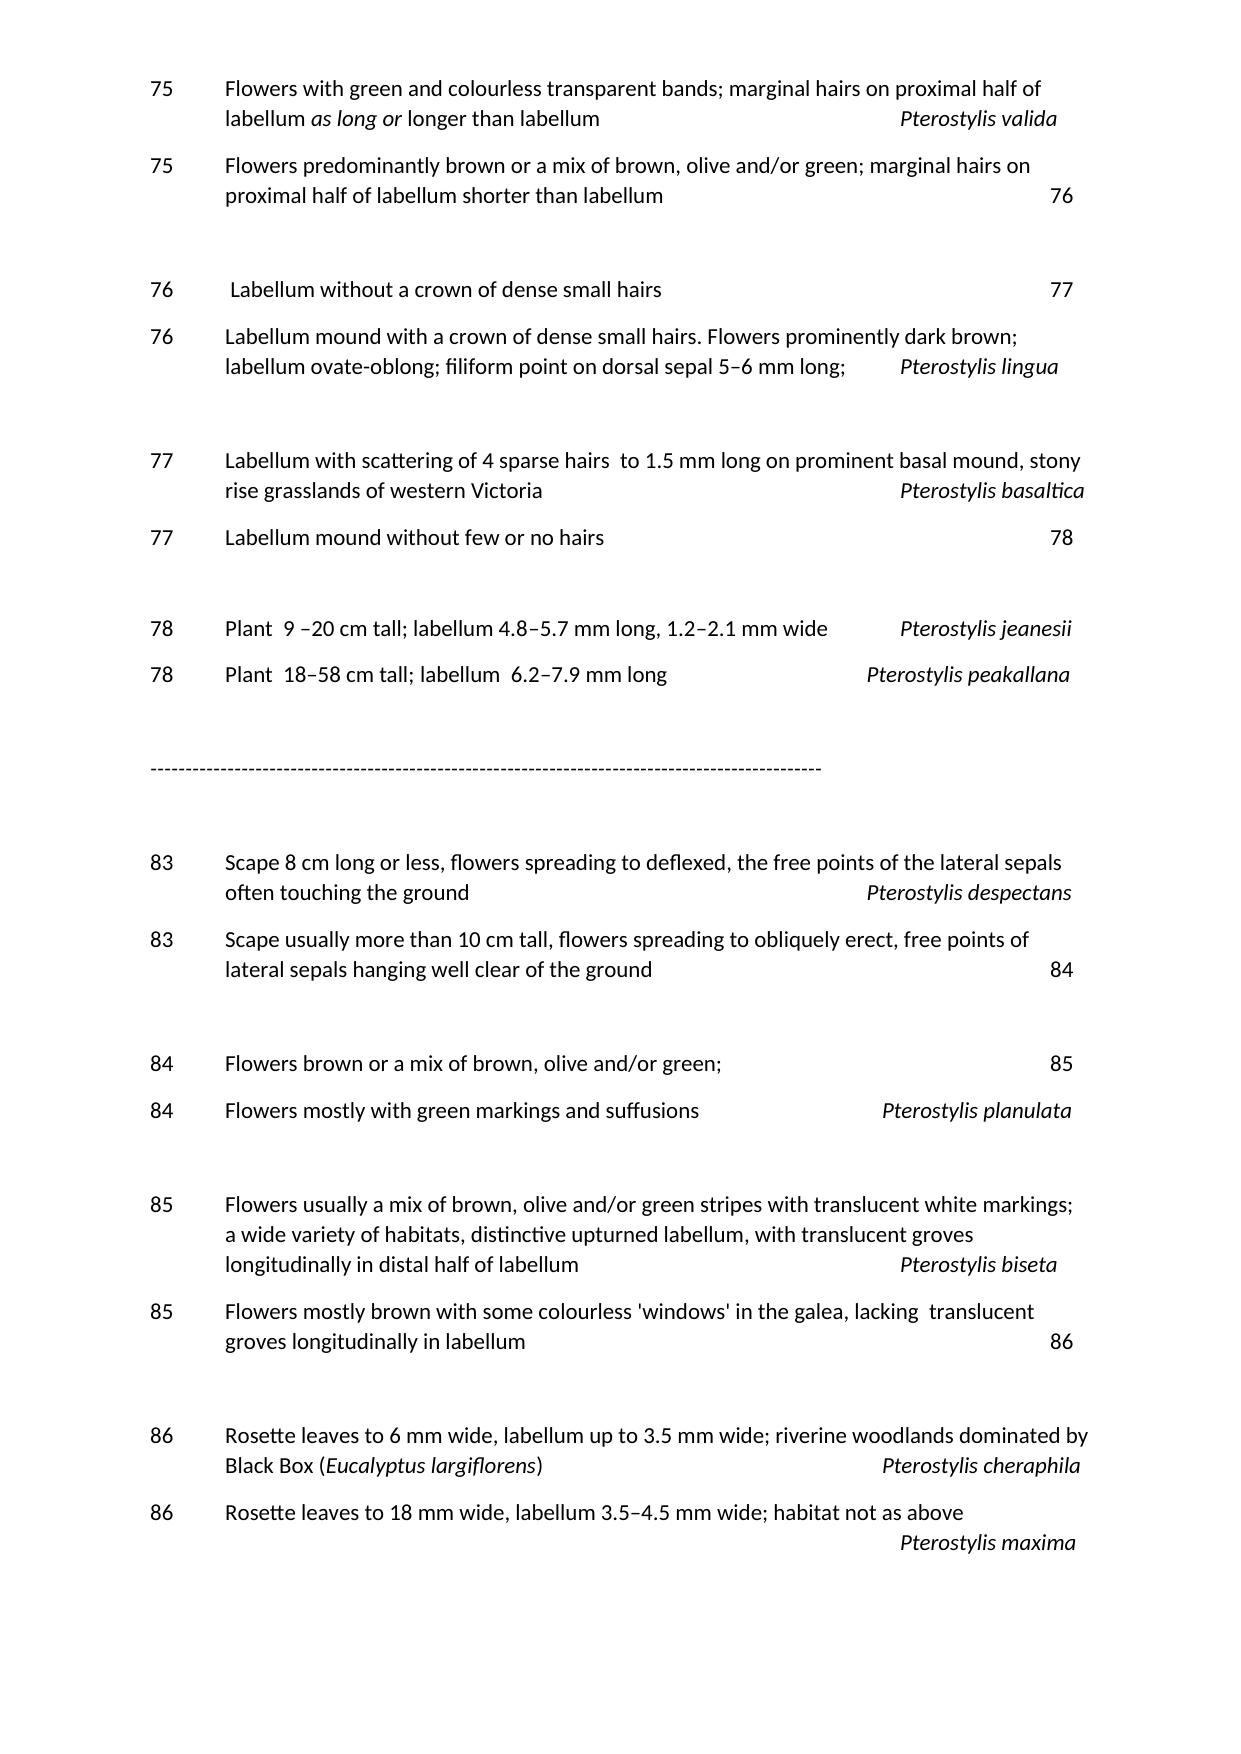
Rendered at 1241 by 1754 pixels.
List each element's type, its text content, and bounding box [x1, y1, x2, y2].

text 76 Labellum without a crown of dense small hairs 77 [150, 275, 1090, 303]
text 85 Flowers usually a mix of brown, olive and/or green stripes with translucent white markings; a wide variety of habitats, distinctive upturned labellum, with translucent groves longitudinally in distal half of labellum Pterostylis biseta [150, 1190, 1090, 1278]
text 84 Flowers mostly with green markings and suffusions Pterostylis planulata [150, 1096, 1090, 1124]
text 86 Rosette leaves to 6 mm wide, labellum up to 3.5 mm wide; riverine woodlands dominated by Black Box (Eucalyptus largiflorens) Pterostylis cheraphila [150, 1421, 1090, 1479]
text 83 Scape usually more than 10 cm tall, flowers spreading to obliquely erect, free points of lateral sepals hanging well clear of the ground 84 [150, 925, 1090, 983]
text 77 Labellum mound without few or no hairs 78 [150, 523, 1090, 551]
text 85 Flowers mostly brown with some colourless 'windows' in the galea, lacking translucent groves longitudinally in labellum 86 [150, 1297, 1090, 1355]
text ------------------------------------------------------------------------------------------------ [150, 754, 1090, 782]
text 75 Flowers with green and colourless transparent bands; marginal hairs on proximal half of labellum as long or longer than labellum Pterostylis valida [150, 74, 1090, 132]
text 78 Plant 18–58 cm tall; labellum 6.2–7.9 mm long Pterostylis peakallana [150, 661, 1090, 689]
text 77 Labellum with scattering of 4 sparse hairs to 1.5 mm long on prominent basal mound, stony rise grasslands of western Victoria Pterostylis basaltica [150, 446, 1090, 504]
text 86 Rosette leaves to 18 mm wide, labellum 3.5–4.5 mm wide; habitat not as above Pterostylis maxima [150, 1498, 1090, 1556]
text 84 Flowers brown or a mix of brown, olive and/or green; 85 [150, 1049, 1090, 1077]
text 76 Labellum mound with a crown of dense small hairs. Flowers prominently dark brown; labellum ovate-oblong; filiform point on dorsal sepal 5–6 mm long; Pterostylis lingua [150, 322, 1090, 380]
text 83 Scape 8 cm long or less, flowers spreading to deflexed, the free points of the lateral sepals often touching the ground Pterostylis despectans [150, 848, 1090, 906]
text 75 Flowers predominantly brown or a mix of brown, olive and/or green; marginal hairs on proximal half of labellum shorter than labellum 76 [150, 151, 1090, 209]
text 78 Plant 9 –20 cm tall; labellum 4.8–5.7 mm long, 1.2–2.1 mm wide Pterostylis jeanesii [150, 614, 1090, 642]
